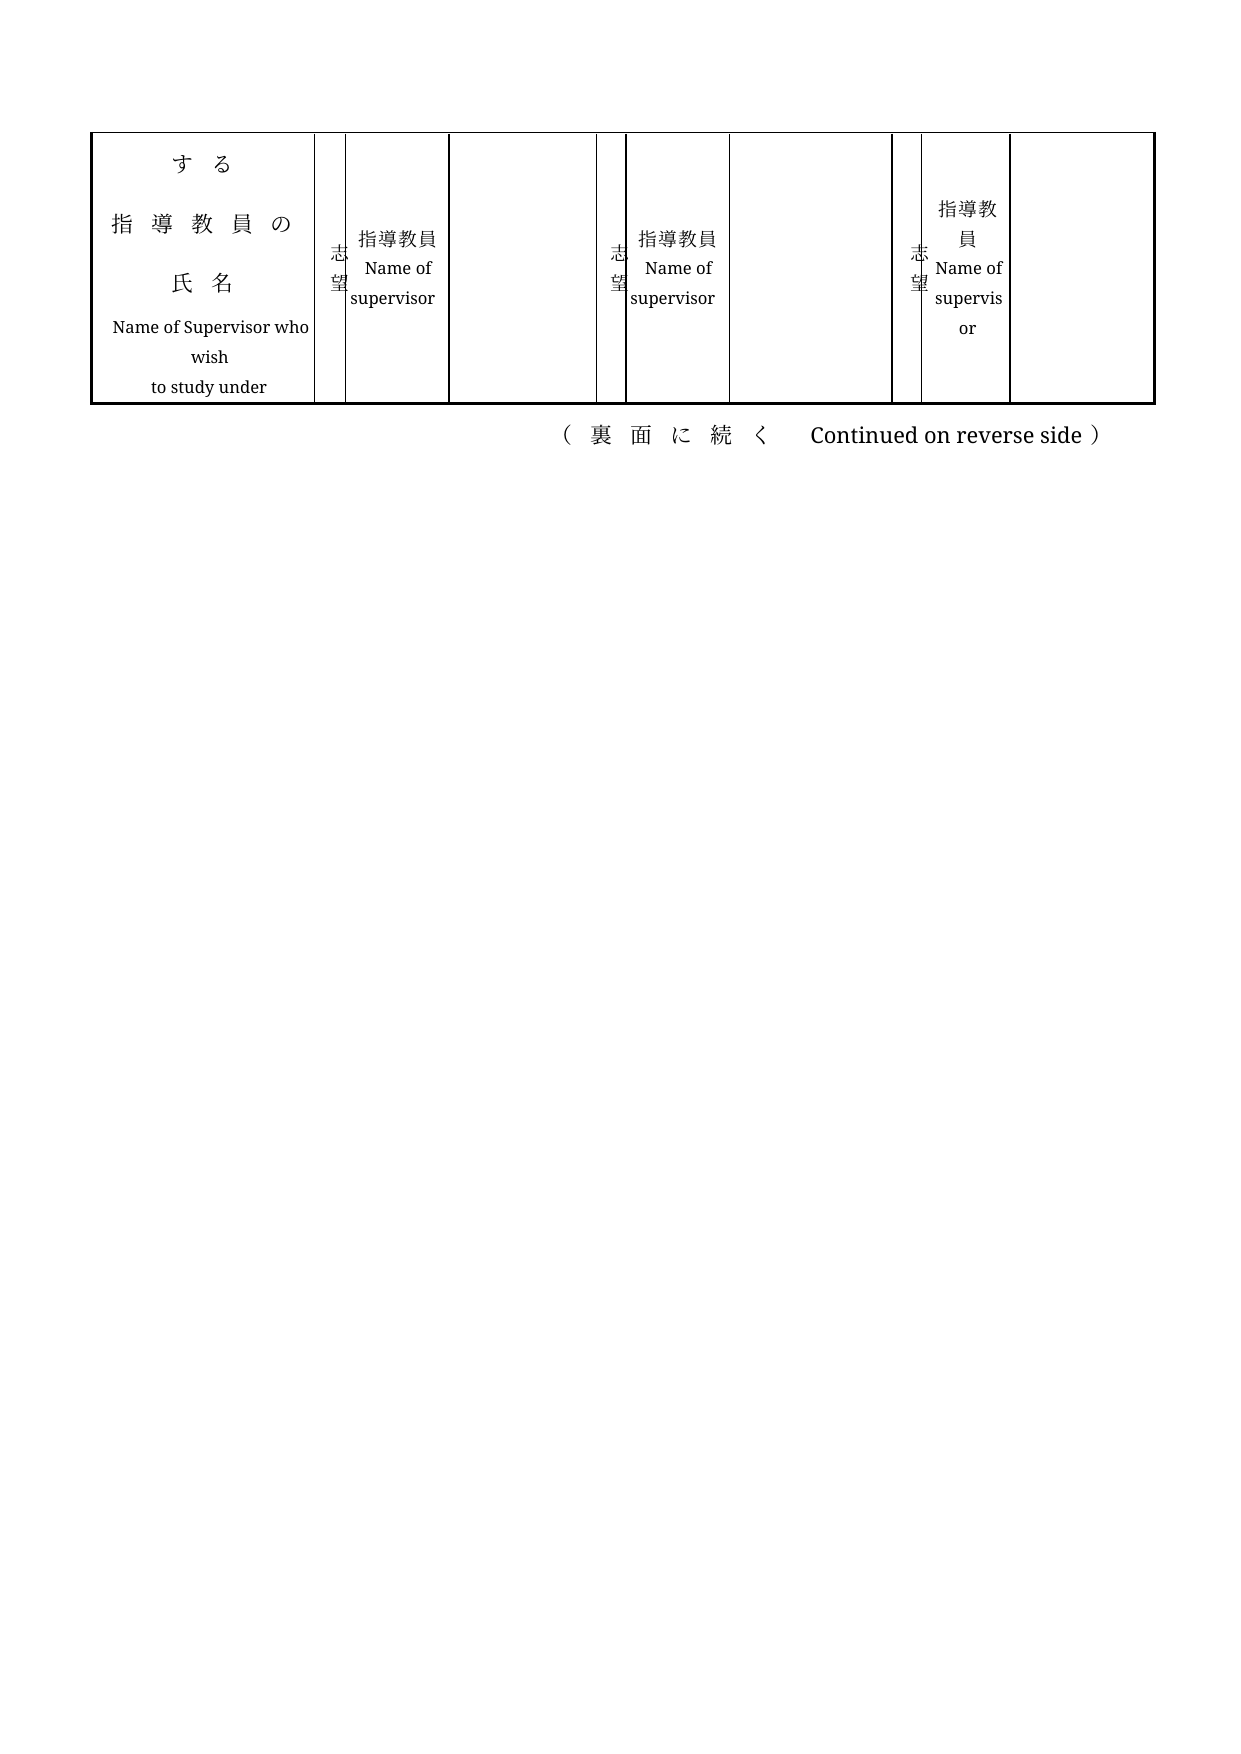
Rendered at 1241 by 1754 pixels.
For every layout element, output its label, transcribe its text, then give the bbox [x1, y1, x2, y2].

table_cell 第三志望 [893, 133, 921, 402]
table_cell [1011, 133, 1153, 402]
table_cell [450, 133, 596, 402]
table_cell [730, 133, 892, 402]
table_cell 第一志望 [315, 133, 345, 402]
text （裏面に続く Continued on reverse side）（表面より続く） [90, 405, 1130, 464]
table_cell 第二志望 [597, 133, 626, 402]
table_cell 指導教員 Name of supervisor [346, 133, 449, 402]
table_cell 指導教員 Name of supervisor [627, 133, 729, 402]
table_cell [93, 133, 314, 402]
table_cell 指導教員 Name of supervisor [922, 133, 1010, 402]
